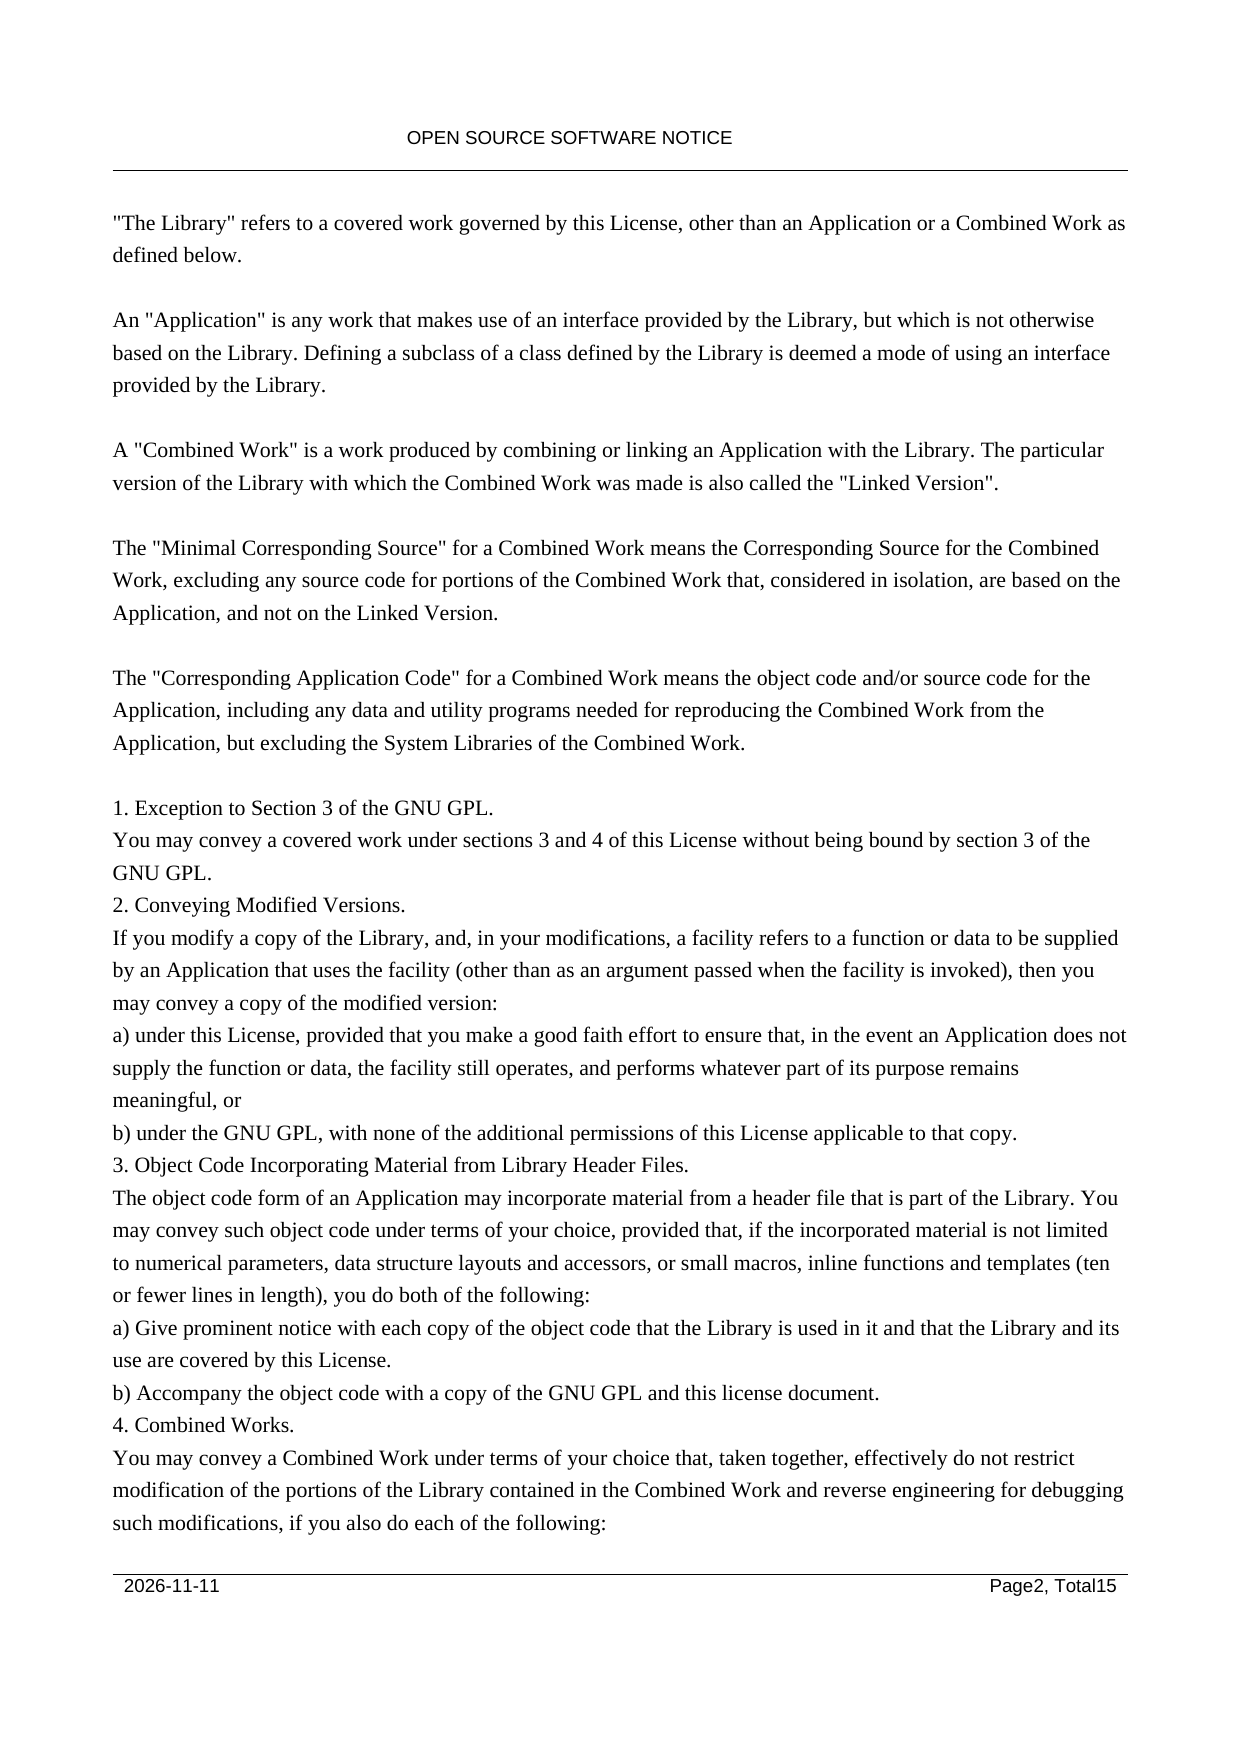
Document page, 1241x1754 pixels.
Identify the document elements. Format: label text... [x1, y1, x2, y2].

text The "Corresponding Application Code" for a Combined Work means the object code and/or source code for the Application, including any data and utility programs needed for reproducing the Combined Work from the Application, but excluding the System Libraries of the Combined Work. [112, 661, 1128, 759]
text An "Application" is any work that makes use of an interface provided by the Library, but which is not otherwise based on the Library. Defining a subclass of a class defined by the Library is deemed a mode of using an interface provided by the Library. [112, 304, 1128, 401]
text The "Minimal Corresponding Source" for a Combined Work means the Corresponding Source for the Combined Work, excluding any source code for portions of the Combined Work that, considered in isolation, are based on the Application, and not on the Linked Version. [112, 531, 1128, 629]
text You may convey a covered work under sections 3 and 4 of this License without being bound by section 3 of the GNU GPL. [112, 824, 1128, 889]
text b) Accompany the object code with a copy of the GNU GPL and this license document. [112, 1376, 1128, 1409]
text a) Give prominent notice with each copy of the object code that the Library is used in it and that the Library and its use are covered by this License. [112, 1311, 1128, 1376]
text 2. Conveying Modified Versions. [112, 889, 1128, 921]
text The object code form of an Application may incorporate material from a header file that is part of the Library. You may convey such object code under terms of your choice, provided that, if the incorporated material is not limited to numerical parameters, data structure layouts and accessors, or small macros, inline functions and templates (ten or fewer lines in length), you do both of the following: [112, 1181, 1128, 1311]
text 4. Combined Works. [112, 1409, 1128, 1441]
text b) under the GNU GPL, with none of the additional permissions of this License applicable to that copy. [112, 1116, 1128, 1149]
text You may convey a Combined Work under terms of your choice that, taken together, effectively do not restrict modification of the portions of the Library contained in the Combined Work and reverse engineering for debugging such modifications, if you also do each of the following: [112, 1441, 1128, 1539]
text A "Combined Work" is a work produced by combining or linking an Application with the Library. The particular version of the Library with which the Combined Work was made is also called the "Linked Version". [112, 434, 1128, 499]
text "The Library" refers to a covered work governed by this License, other than an Application or a Combined Work as defined below. [112, 206, 1128, 271]
text 1. Exception to Section 3 of the GNU GPL. [112, 791, 1128, 824]
text a) under this License, provided that you make a good faith effort to ensure that, in the event an Application does not supply the function or data, the facility still operates, and performs whatever part of its purpose remains meaningful, or [112, 1019, 1128, 1116]
text 3. Object Code Incorporating Material from Library Header Files. [112, 1149, 1128, 1181]
text If you modify a copy of the Library, and, in your modifications, a facility refers to a function or data to be supplied by an Application that uses the facility (other than as an argument passed when the facility is invoked), then you may convey a copy of the modified version: [112, 921, 1128, 1019]
